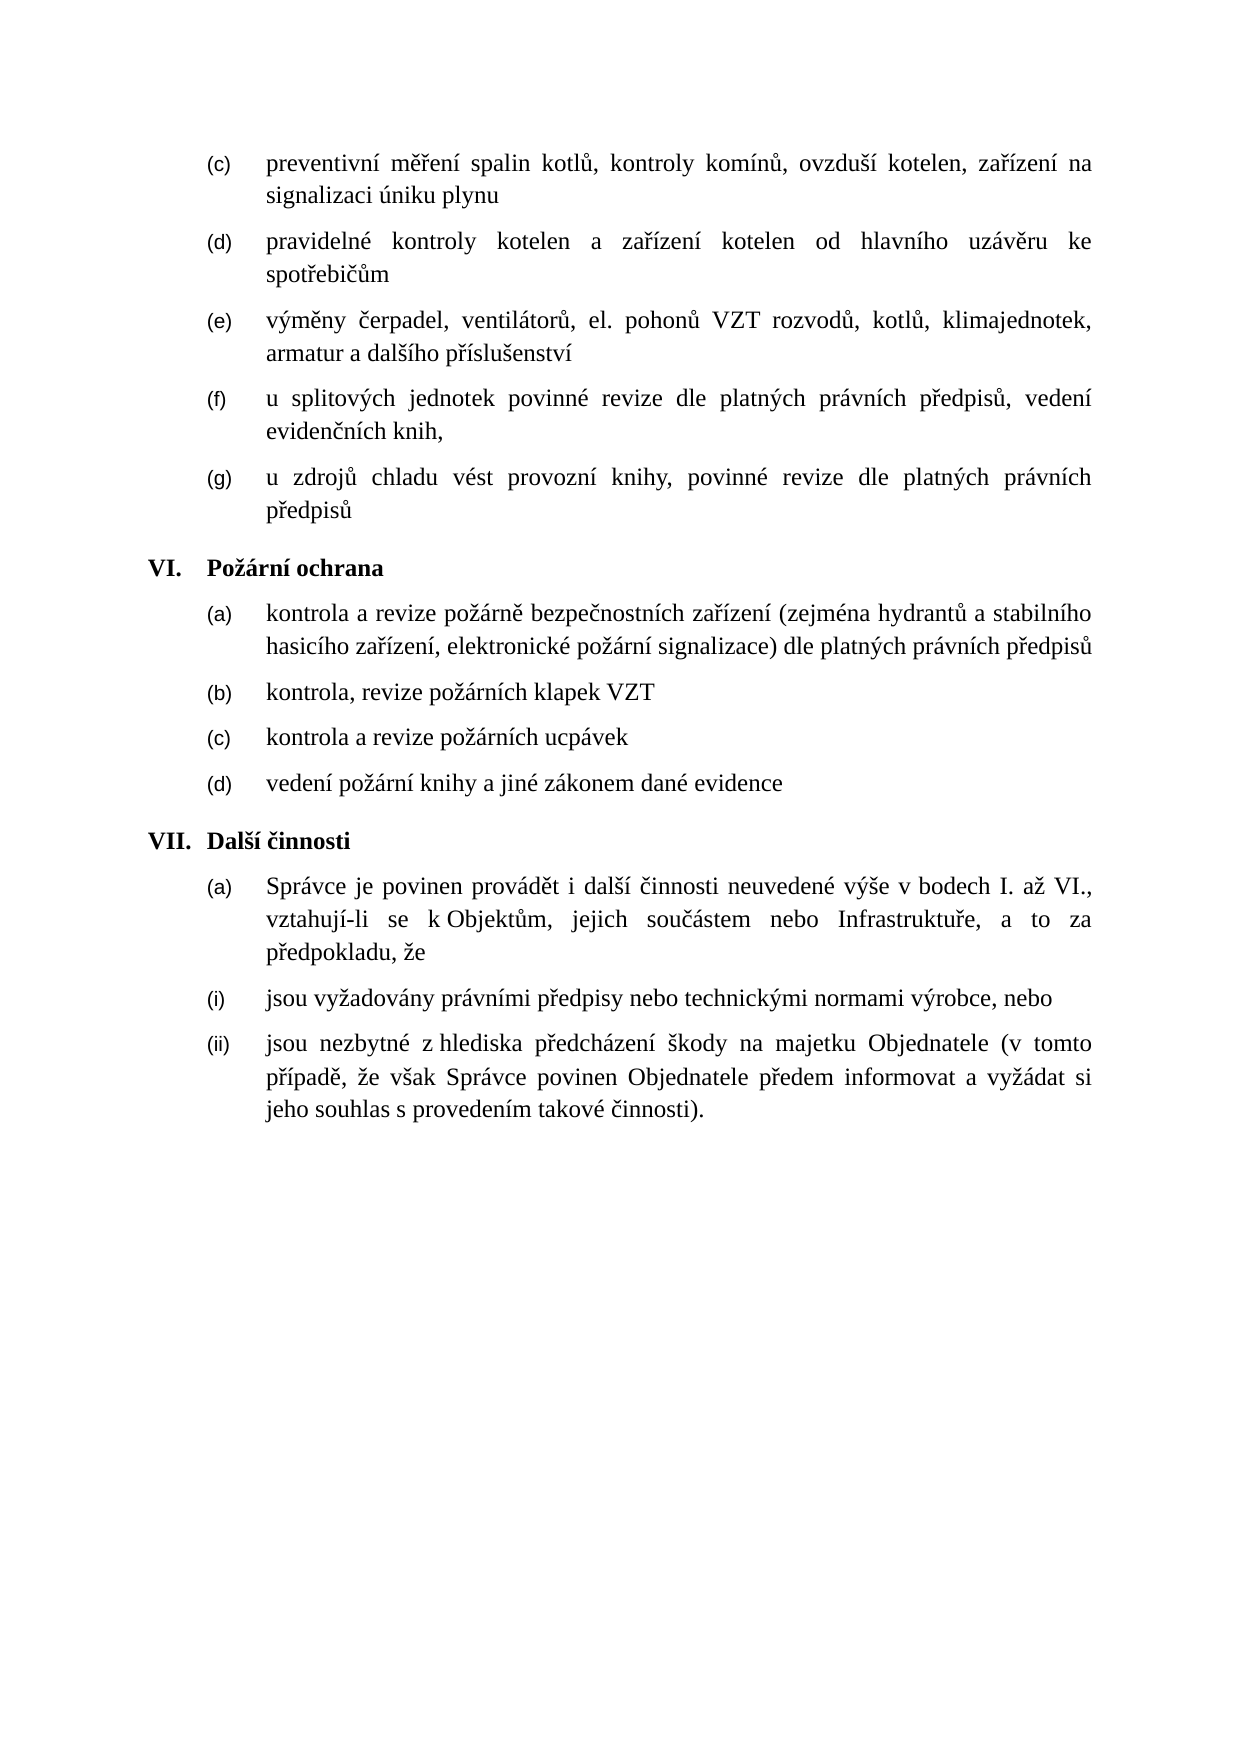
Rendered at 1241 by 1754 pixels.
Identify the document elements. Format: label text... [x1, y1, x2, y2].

list kontrola, revize požárních klapek VZT [207, 677, 1093, 706]
list Správce je povinen provádět i další činnosti neuvedené výše v bodech I. až VI., vztahují-li se k Objektům, jejich součástem nebo Infrastruktuře, a to za předpokladu, že [207, 871, 1093, 966]
list kontrola a revize požárně bezpečnostních zařízení (zejména hydrantů a stabilního hasicího zařízení, elektronické požární signalizace) dle platných právních předpisů [207, 598, 1093, 660]
list jsou nezbytné z hlediska předcházení škody na majetku Objednatele (v tomto případě, že však Správce povinen Objednatele předem informovat a vyžádat si jeho souhlas s provedením takové činnosti). [207, 1028, 1093, 1123]
list jsou vyžadovány právními předpisy nebo technickými normami výrobce, nebo [207, 983, 1093, 1012]
list u splitových jednotek povinné revize dle platných právních předpisů, vedení evidenčních knih, [207, 383, 1093, 445]
list preventivní měření spalin kotlů, kontroly komínů, ovzduší kotelen, zařízení na signalizaci úniku plynu [207, 148, 1093, 209]
list vedení požární knihy a jiné zákonem dané evidence [207, 768, 1093, 797]
list pravidelné kontroly kotelen a zařízení kotelen od hlavního uzávěru ke spotřebičům [207, 226, 1093, 288]
list Požární ochrana [148, 553, 1093, 582]
list u zdrojů chladu vést provozní knihy, povinné revize dle platných právních předpisů [207, 462, 1093, 523]
list výměny čerpadel, ventilátorů, el. pohonů VZT rozvodů, kotlů, klimajednotek, armatur a dalšího příslušenství [207, 305, 1093, 366]
list Další činnosti [148, 826, 1093, 855]
list kontrola a revize požárních ucpávek [207, 722, 1093, 751]
